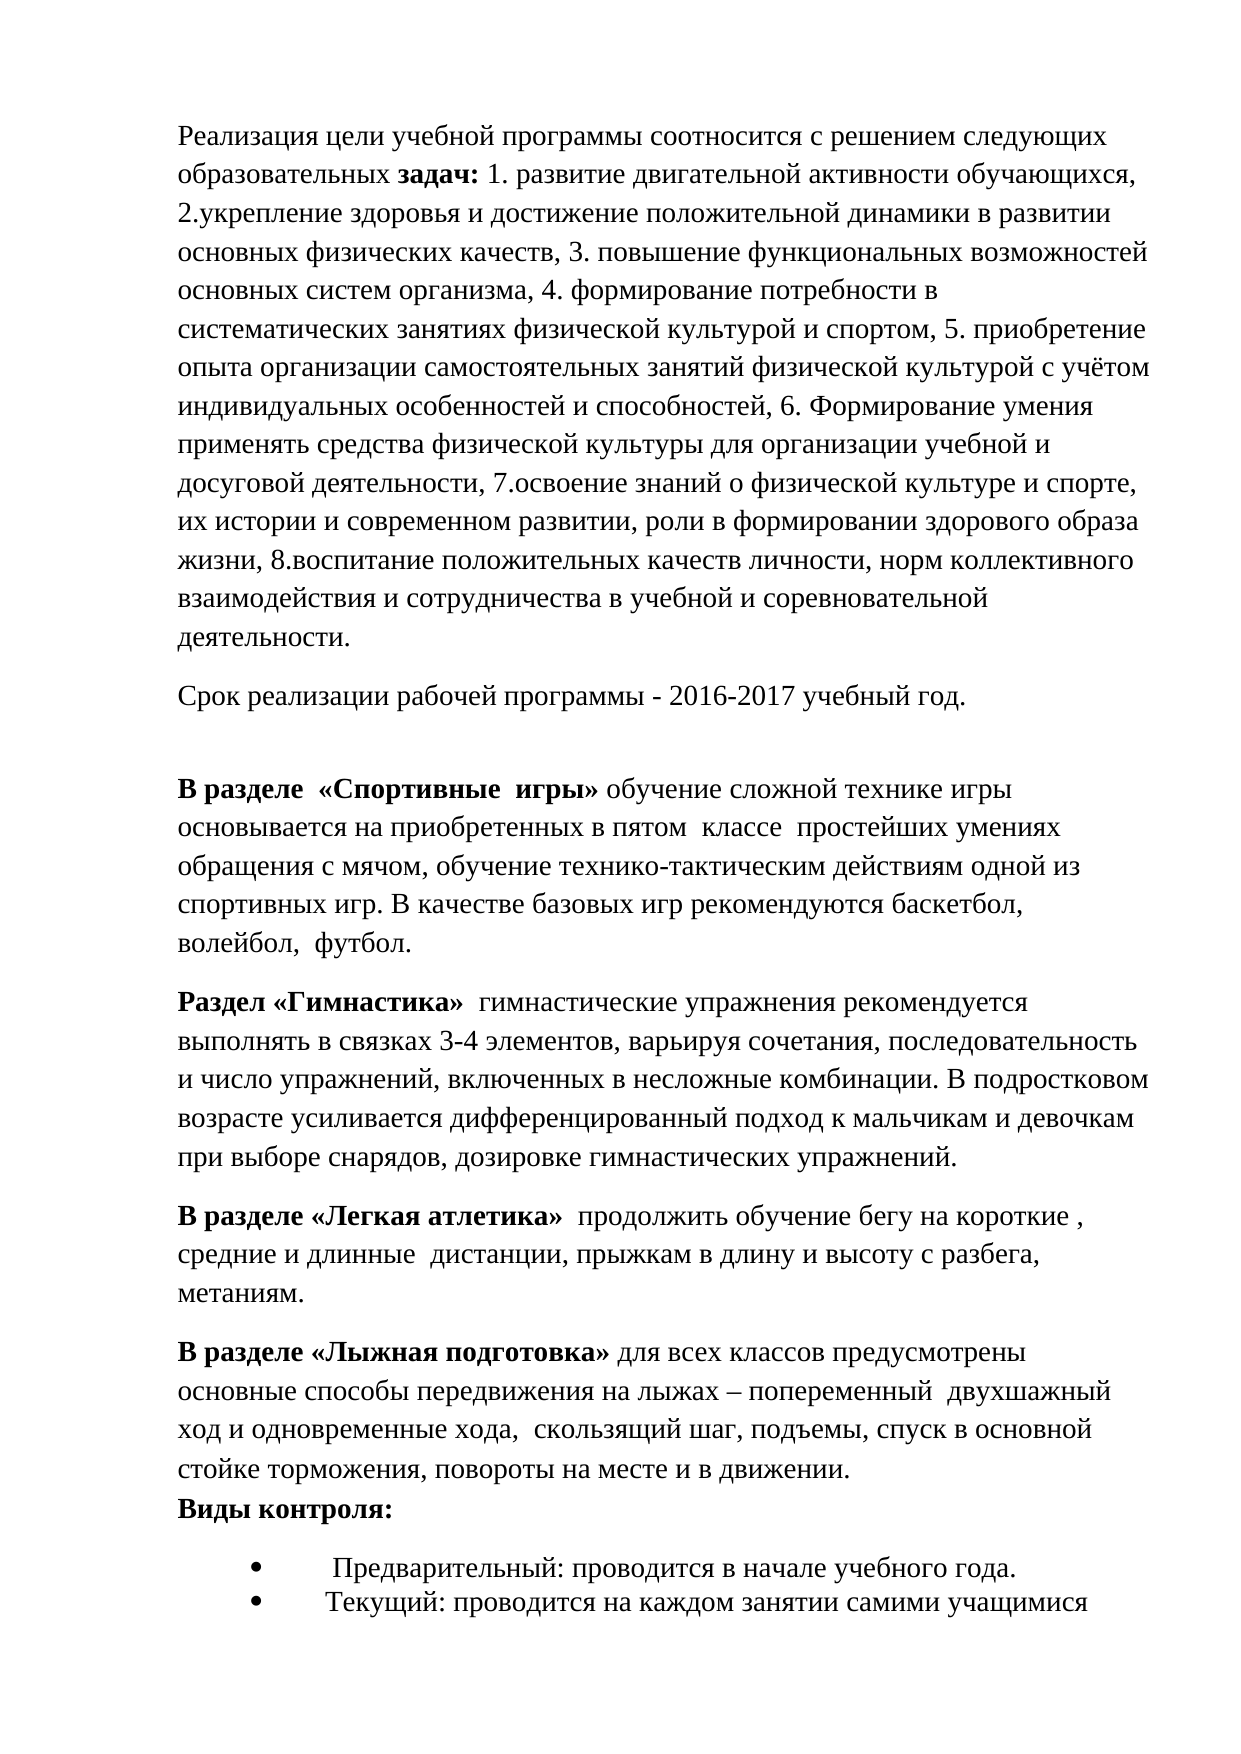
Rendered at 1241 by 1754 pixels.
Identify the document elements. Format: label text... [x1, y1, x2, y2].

text Срок реализации рабочей программы - 2016-2017 учебный год. [177, 678, 1152, 712]
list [177, 1584, 1152, 1618]
text В разделе «Лыжная подготовка» для всех классов предусмотрены основные способы передвижения на лыжах – попеременный двухшажный ход и одновременные хода, скользящий шаг, подъемы, спуск в основной стойке торможения, повороты на месте и в движении. Виды контроля: [177, 1334, 1152, 1524]
list Предварительный: проводится в начале учебного года. [177, 1550, 1152, 1584]
text Раздел «Гимнастика» гимнастические упражнения рекомендуется выполнять в связках 3-4 элементов, варьируя сочетания, последовательность и число упражнений, включенных в несложные комбинации. В подростковом возрасте усиливается дифференцированный подход к мальчикам и девочкам при выборе снарядов, дозировке гимнастических упражнений. [177, 984, 1152, 1172]
text Реализация цели учебной программы соотносится с решением следующих образовательных задач: 1. развитие двигательной активности обучающихся, 2.укрепление здоровья и достижение положительной динамики в развитии основных физических качеств, 3. повышение функциональных возможностей основных систем организма, 4. формирование потребности в систематических занятиях физической культурой и спортом, 5. приобретение опыта организации самостоятельных занятий физической культурой с учётом индивидуальных особенностей и способностей, 6. Формирование умения применять средства физической культуры для организации учебной и досуговой деятельности, 7.освоение знаний о физической культуре и спорте, их истории и современном развитии, роли в формировании здорового образа жизни, 8.воспитание положительных качеств личности, норм коллективного взаимодействия и сотрудничества в учебной и соревновательной деятельности. [177, 118, 1152, 653]
text В разделе «Легкая атлетика» продолжить обучение бегу на короткие , средние и длинные дистанции, прыжкам в длину и высоту с разбега, метаниям. [177, 1198, 1152, 1309]
text В разделе «Спортивные игры» обучение сложной технике игры основывается на приобретенных в пятом классе простейших умениях обращения с мячом, обучение технико-тактическим действиям одной из спортивных игр. В качестве базовых игр рекомендуются баскетбол, волейбол, футбол. [177, 771, 1152, 959]
